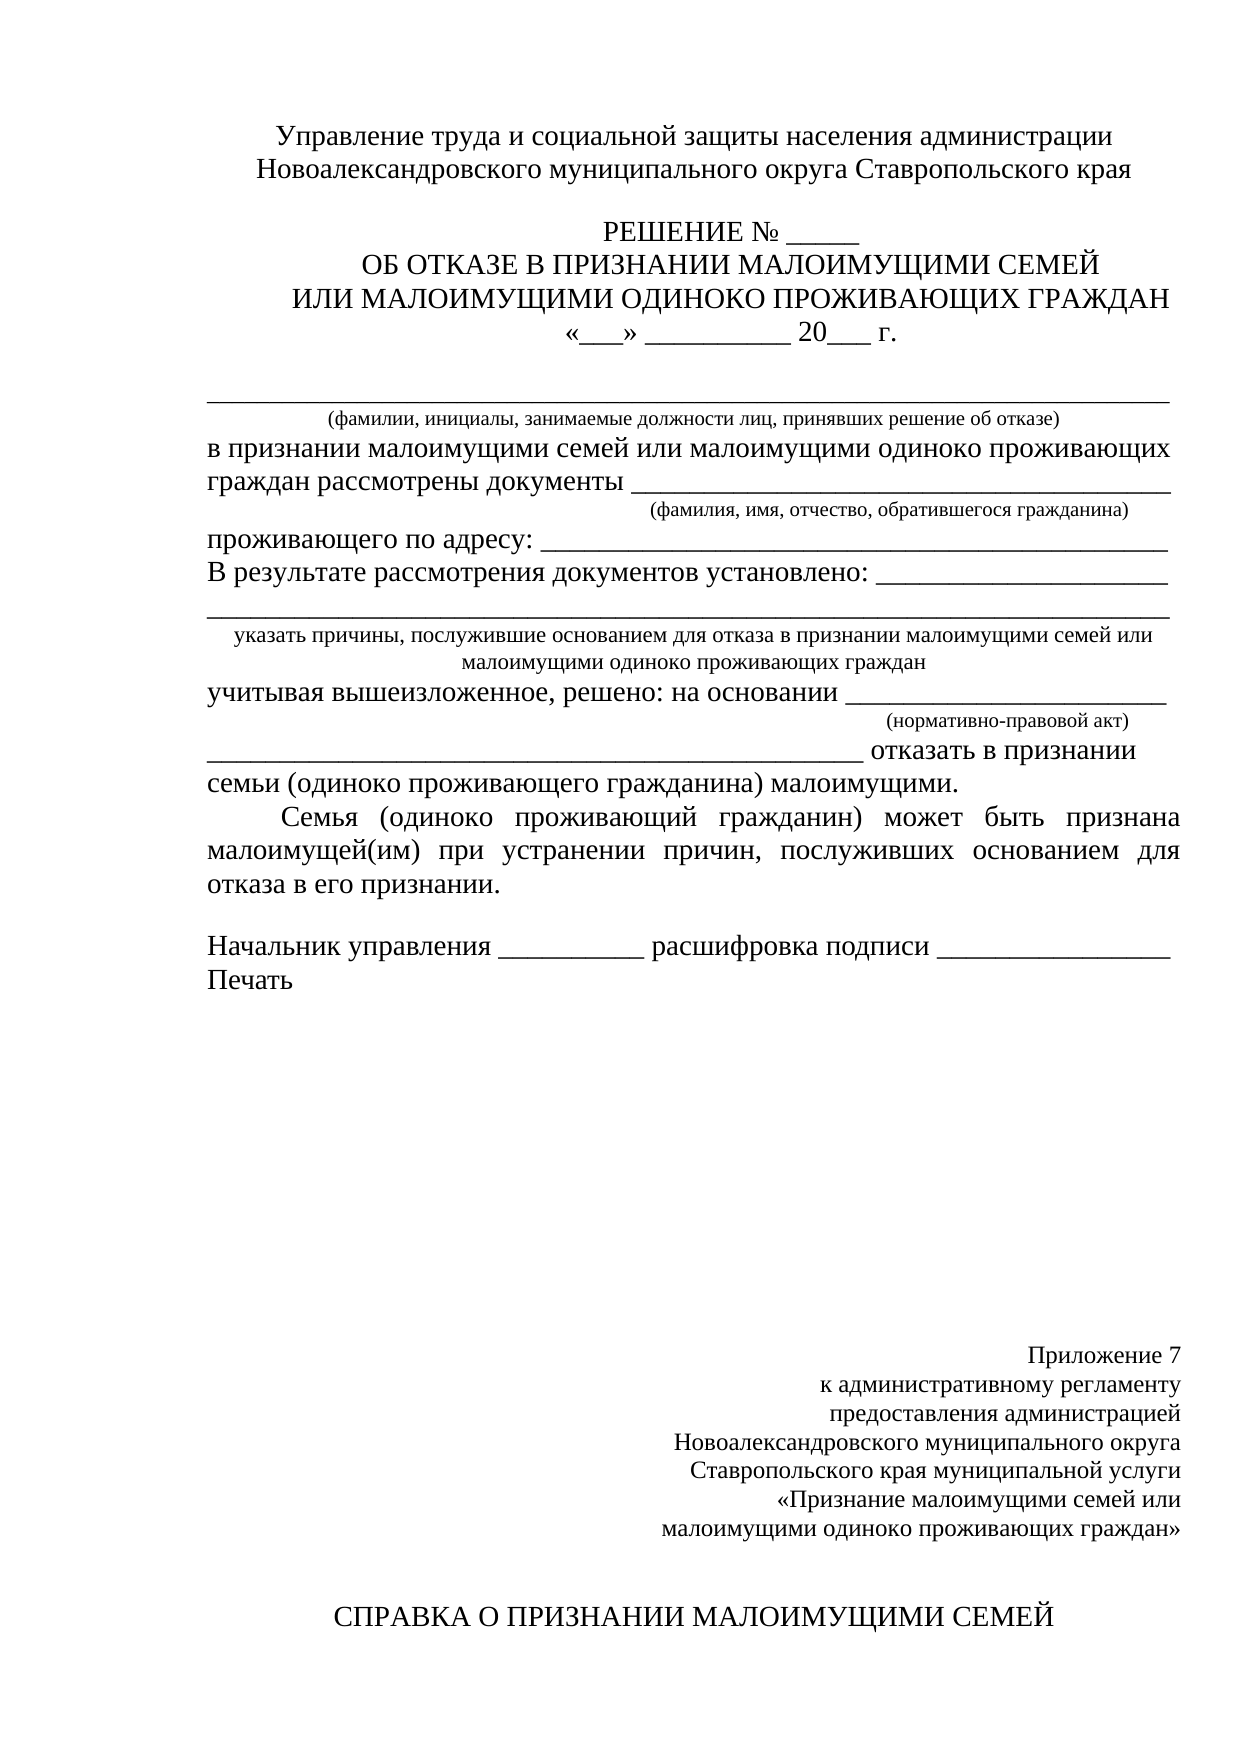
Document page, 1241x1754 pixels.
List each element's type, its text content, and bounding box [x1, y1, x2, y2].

text к административному регламенту [207, 1369, 1181, 1398]
text (фамилия, имя, отчество, обратившегося гражданина) [207, 497, 1181, 521]
text указать причины, послужившие основанием для отказа в признании малоимущими семей или малоимущими одиноко проживающих граждан [207, 621, 1181, 674]
text «Признание малоимущими семей или [207, 1484, 1181, 1513]
text Печать [207, 962, 1240, 995]
text проживающего по адресу: ___________________________________________ [207, 521, 1181, 554]
text Управление труда и социальной защиты населения администрации Новоалександровского муниципального округа Ставропольского края [207, 118, 1181, 185]
text учитывая вышеизложенное, решено: на основании ______________________ [207, 674, 1181, 708]
text предоставления администрацией [207, 1398, 1181, 1427]
text малоимущими одиноко проживающих граждан» [207, 1513, 1181, 1542]
text Новоалександровского муниципального округа [207, 1427, 1181, 1455]
text Семья (одиноко проживающий гражданин) может быть признана малоимущей(им) при устранении причин, послуживших основанием для отказа в его признании. [207, 799, 1181, 899]
text Приложение 7 [207, 1340, 1181, 1369]
text _____________________________________________ отказать в признании семьи (одиноко проживающего гражданина) малоимущими. [207, 732, 1181, 799]
text СПРАВКА О ПРИЗНАНИИ МАЛОИМУЩИМИ СЕМЕЙ [207, 1599, 1181, 1633]
text ОБ ОТКАЗЕ В ПРИЗНАНИИ МАЛОИМУЩИМИ СЕМЕЙ [207, 247, 1181, 281]
text (нормативно-правовой акт) [207, 708, 1181, 732]
text ИЛИ МАЛОИМУЩИМИ ОДИНОКО ПРОЖИВАЮЩИХ ГРАЖДАН [207, 281, 1181, 314]
text «___» __________ 20___ г. [207, 314, 1181, 348]
text в признании малоимущими семей или малоимущими одиноко проживающих граждан рассмотрены документы _____________________________________ [207, 430, 1181, 497]
text РЕШЕНИЕ № _____ [207, 214, 1181, 247]
text (фамилии, инициалы, занимаемые должности лиц, принявших решение об отказе) [207, 406, 1181, 430]
text Начальник управления __________ расшифровка подписи ________________ [207, 928, 1240, 962]
text __________________________________________________________________ [207, 588, 1181, 621]
text В результате рассмотрения документов установлено: ____________________ [207, 554, 1181, 588]
text Ставропольского края муниципальной услуги [207, 1455, 1181, 1484]
text _____________________________________________________________________________ [207, 377, 1181, 406]
